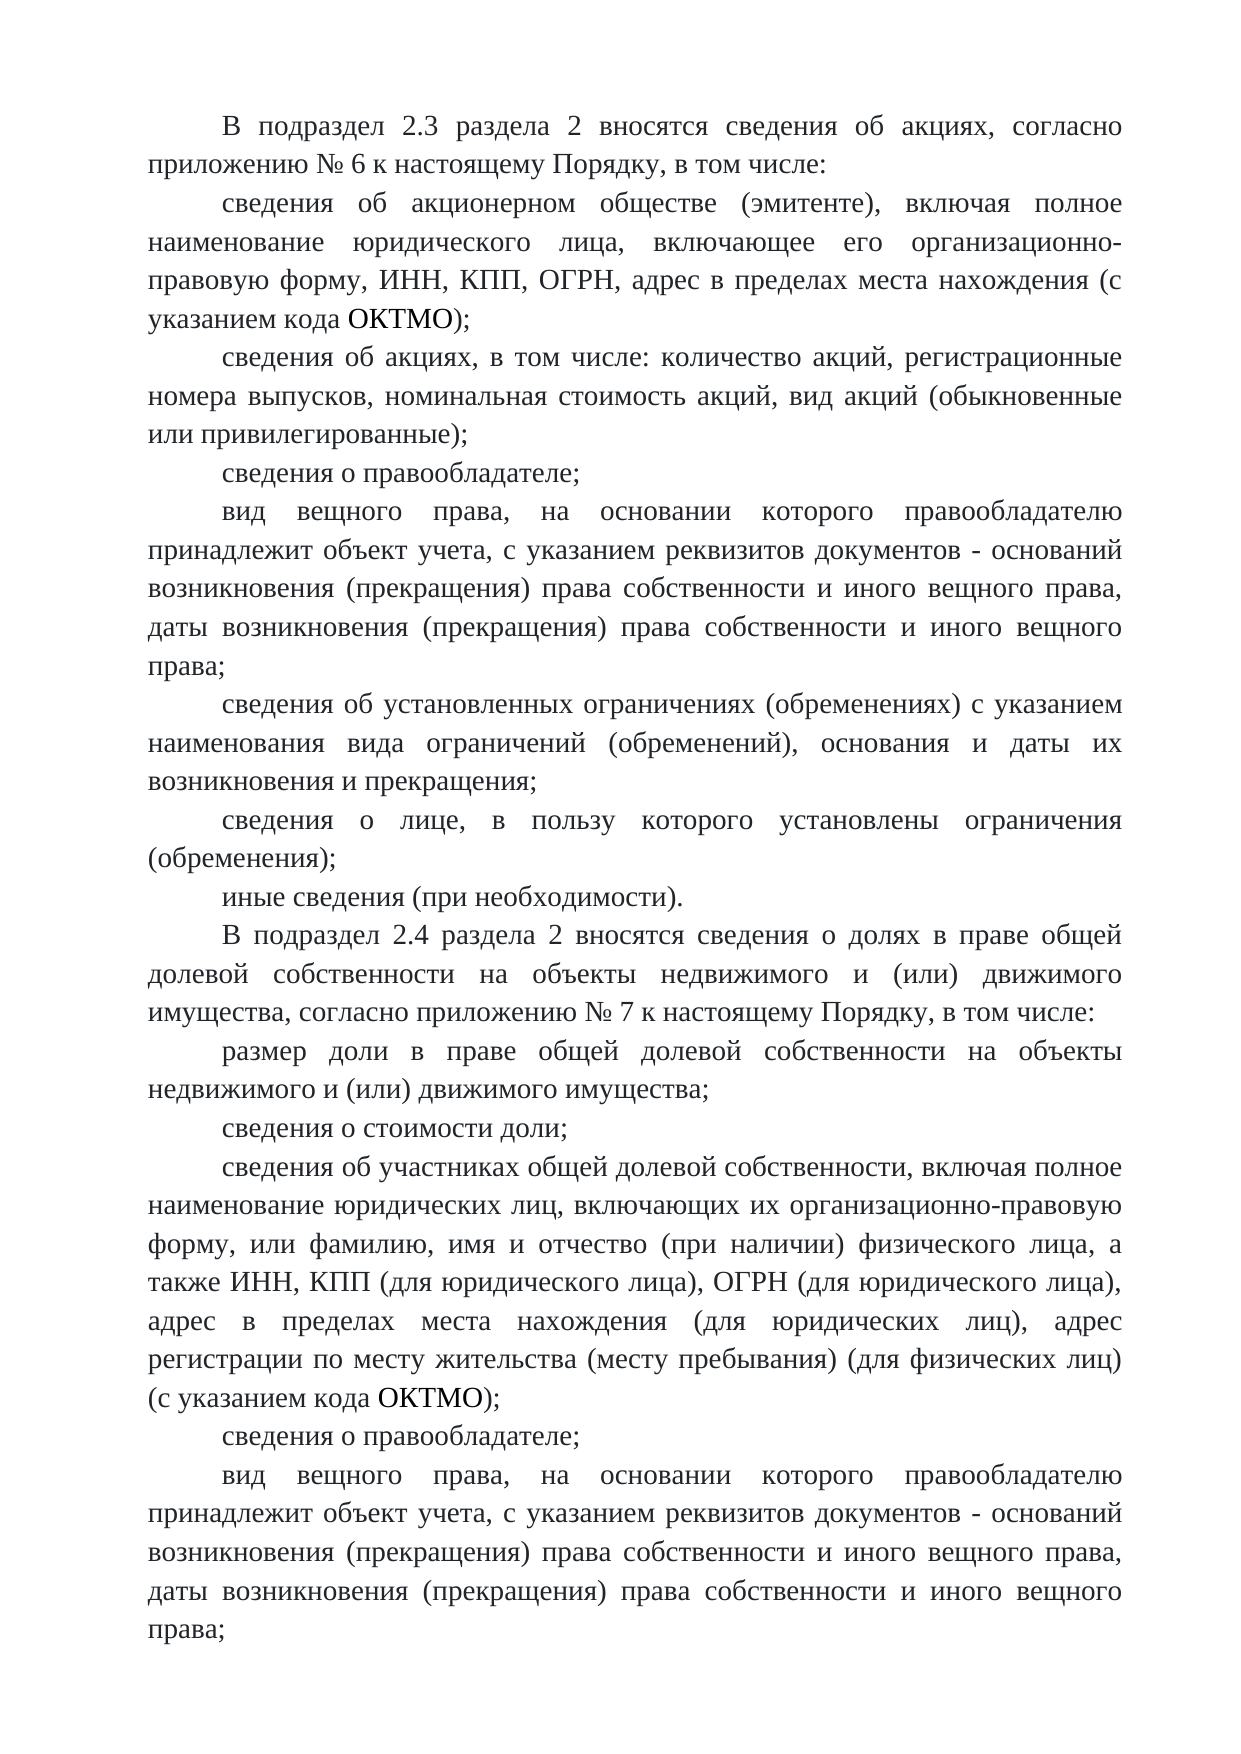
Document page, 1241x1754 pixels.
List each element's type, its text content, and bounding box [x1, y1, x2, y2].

text сведения о правообладателе; [148, 1418, 1123, 1452]
text сведения о правообладателе; [148, 455, 1123, 488]
text размер доли в праве общей долевой собственности на объекты недвижимого и (или) движимого имущества; [148, 1033, 1123, 1105]
text сведения об акционерном обществе (эмитенте), включая полное наименование юридического лица, включающее его организационно-правовую форму, ИНН, КПП, ОГРН, адрес в пределах места нахождения (с указанием кода ОКТМО); [148, 185, 1123, 334]
text сведения о стоимости доли; [148, 1110, 1123, 1144]
text иные сведения (при необходимости). [148, 879, 1123, 912]
text сведения о лице, в пользу которого установлены ограничения (обременения); [148, 802, 1123, 874]
text сведения об акциях, в том числе: количество акций, регистрационные номера выпусков, номинальная стоимость акций, вид акций (обыкновенные или привилегированные); [148, 339, 1123, 450]
text сведения об установленных ограничениях (обременениях) с указанием наименования вида ограничений (обременений), основания и даты их возникновения и прекращения; [148, 686, 1123, 797]
text В подраздел 2.3 раздела 2 вносятся сведения об акциях, согласно приложению № 6 к настоящему Порядку, в том числе: [148, 108, 1123, 180]
text сведения об участниках общей долевой собственности, включая полное наименование юридических лиц, включающих их организационно-правовую форму, или фамилию, имя и отчество (при наличии) физического лица, а также ИНН, КПП (для юридического лица), ОГРН (для юридического лица), адрес в пределах места нахождения (для юридических лиц), адрес регистрации по месту жительства (месту пребывания) (для физических лиц) (с указанием кода ОКТМО); [148, 1149, 1123, 1413]
text В подраздел 2.4 раздела 2 вносятся сведения о долях в праве общей долевой собственности на объекты недвижимого и (или) движимого имущества, согласно приложению № 7 к настоящему Порядку, в том числе: [148, 917, 1123, 1028]
